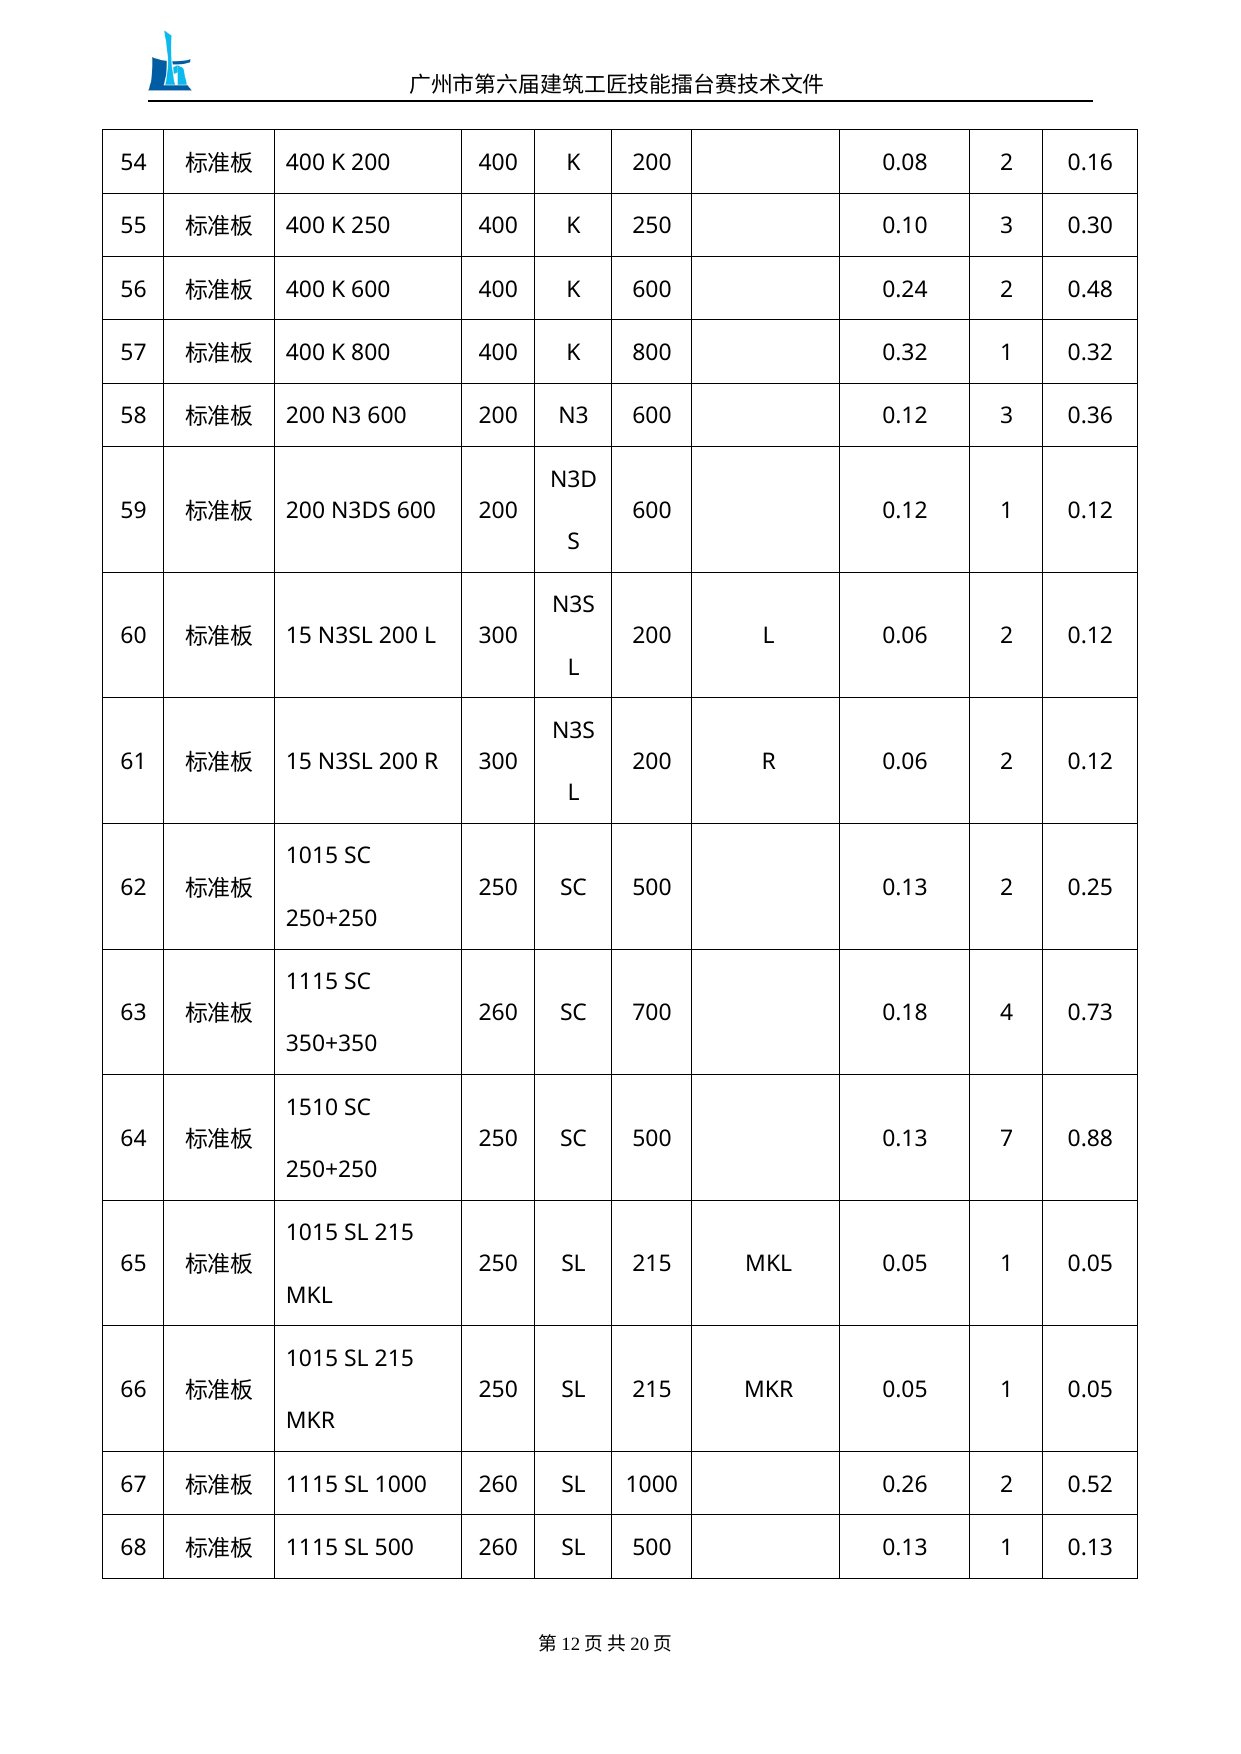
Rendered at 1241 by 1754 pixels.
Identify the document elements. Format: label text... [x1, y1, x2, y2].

table_cell 标准板 [164, 1452, 274, 1514]
table_cell 250 [612, 194, 691, 256]
table_cell 1 [970, 1515, 1042, 1578]
table_cell 300 [462, 698, 534, 823]
table_cell 标准板 [164, 1201, 274, 1325]
table_cell 59 [103, 447, 163, 572]
table_cell MKR [692, 1326, 839, 1451]
table_cell 0.05 [840, 1326, 969, 1451]
table_cell 0.73 [1043, 950, 1137, 1074]
table_cell 200 N3 600 [275, 384, 461, 446]
table_cell 250 [462, 1075, 534, 1200]
table_cell 66 [103, 1326, 163, 1451]
table_cell 260 [462, 1515, 534, 1578]
table_cell MKL [692, 1201, 839, 1325]
table_cell 200 [462, 384, 534, 446]
table_cell 400 K 600 [275, 257, 461, 319]
table_cell [692, 1452, 839, 1514]
table_cell 标准板 [164, 384, 274, 446]
table_cell 0.32 [1043, 320, 1137, 383]
table_cell 62 [103, 824, 163, 948]
table_cell 2 [970, 824, 1042, 948]
table_cell 400 [462, 194, 534, 256]
table_cell N3 [535, 384, 611, 446]
table_cell 400 K 800 [275, 320, 461, 383]
table_cell 0.18 [840, 950, 969, 1074]
table_cell 0.12 [840, 447, 969, 572]
table_cell K [535, 130, 611, 193]
table_cell [692, 950, 839, 1074]
table_cell SL [535, 1326, 611, 1451]
table_cell 0.12 [840, 384, 969, 446]
table_cell 4 [970, 950, 1042, 1074]
table_cell 0.05 [1043, 1201, 1137, 1325]
table_cell 200 [612, 698, 691, 823]
table_cell 400 [462, 320, 534, 383]
table_cell [692, 384, 839, 446]
table_cell SC [535, 950, 611, 1074]
table_cell SC [535, 824, 611, 948]
table_cell 300 [462, 573, 534, 697]
table_cell K [535, 320, 611, 383]
table_cell 1015 SL 215 MKR [275, 1326, 461, 1451]
table_cell 7 [970, 1075, 1042, 1200]
table_cell 500 [612, 1515, 691, 1578]
table_cell 54 [103, 130, 163, 193]
table_cell 1 [970, 320, 1042, 383]
table_cell 2 [970, 1452, 1042, 1514]
table_cell 标准板 [164, 447, 274, 572]
table_cell 0.12 [1043, 447, 1137, 572]
table_cell 2 [970, 257, 1042, 319]
table_cell SL [535, 1201, 611, 1325]
table_cell 250 [462, 824, 534, 948]
table_cell 2 [970, 698, 1042, 823]
table_cell 200 [612, 573, 691, 697]
table_cell [692, 194, 839, 256]
table_cell 0.06 [840, 573, 969, 697]
table_cell SL [535, 1515, 611, 1578]
table_cell 1000 [612, 1452, 691, 1514]
table_cell 500 [612, 1075, 691, 1200]
table_cell [692, 257, 839, 319]
table_cell 0.06 [840, 698, 969, 823]
table_cell 标准板 [164, 1075, 274, 1200]
table_cell 0.26 [840, 1452, 969, 1514]
table_cell K [535, 257, 611, 319]
table_cell 500 [612, 824, 691, 948]
table_cell [692, 130, 839, 193]
table_cell 400 [462, 257, 534, 319]
table_cell 标准板 [164, 698, 274, 823]
table_cell 标准板 [164, 194, 274, 256]
table_cell 1115 SL 500 [275, 1515, 461, 1578]
table_cell 600 [612, 384, 691, 446]
table_cell N3DS [535, 447, 611, 572]
table_cell 0.88 [1043, 1075, 1137, 1200]
table_cell 0.12 [1043, 573, 1137, 697]
table_cell 标准板 [164, 130, 274, 193]
table_cell 0.30 [1043, 194, 1137, 256]
table_cell 标准板 [164, 950, 274, 1074]
table_cell 200 [462, 447, 534, 572]
table_cell 0.52 [1043, 1452, 1137, 1514]
table_cell 1115 SL 1000 [275, 1452, 461, 1514]
table_cell SL [535, 1452, 611, 1514]
table_cell 标准板 [164, 1326, 274, 1451]
table_cell 标准板 [164, 320, 274, 383]
table_cell R [692, 698, 839, 823]
table_cell 56 [103, 257, 163, 319]
table_cell 63 [103, 950, 163, 1074]
table_cell [692, 1515, 839, 1578]
table_cell 61 [103, 698, 163, 823]
picture [147, 29, 193, 92]
table_cell [692, 824, 839, 948]
table_cell 260 [462, 950, 534, 1074]
table_cell 1 [970, 1201, 1042, 1325]
table_cell 0.16 [1043, 130, 1137, 193]
table_cell 0.08 [840, 130, 969, 193]
table_cell 58 [103, 384, 163, 446]
table_cell 标准板 [164, 573, 274, 697]
table_cell 0.05 [1043, 1326, 1137, 1451]
table_cell 600 [612, 257, 691, 319]
table_cell 0.13 [840, 1515, 969, 1578]
table_cell 60 [103, 573, 163, 697]
table_cell 15 N3SL 200 L [275, 573, 461, 697]
table_cell SC [535, 1075, 611, 1200]
table_cell 1115 SC 350+350 [275, 950, 461, 1074]
table_cell 200 N3DS 600 [275, 447, 461, 572]
table_cell [692, 447, 839, 572]
table_cell 65 [103, 1201, 163, 1325]
table_cell 0.32 [840, 320, 969, 383]
table_cell K [535, 194, 611, 256]
table_cell L [692, 573, 839, 697]
table_cell 400 K 200 [275, 130, 461, 193]
table_cell 2 [970, 573, 1042, 697]
table_cell 800 [612, 320, 691, 383]
table_cell 400 [462, 130, 534, 193]
table_cell 68 [103, 1515, 163, 1578]
table_cell 0.10 [840, 194, 969, 256]
table_cell 1015 SL 215 MKL [275, 1201, 461, 1325]
table_cell 标准板 [164, 257, 274, 319]
table_cell 3 [970, 194, 1042, 256]
table_cell 55 [103, 194, 163, 256]
table_cell 0.48 [1043, 257, 1137, 319]
table_cell N3SL [535, 573, 611, 697]
table_cell 0.25 [1043, 824, 1137, 948]
table_cell 0.12 [1043, 698, 1137, 823]
table_cell 0.36 [1043, 384, 1137, 446]
table_cell 64 [103, 1075, 163, 1200]
table_cell 标准板 [164, 824, 274, 948]
table_cell 1510 SC 250+250 [275, 1075, 461, 1200]
table_cell 57 [103, 320, 163, 383]
table_cell 67 [103, 1452, 163, 1514]
table_cell 215 [612, 1326, 691, 1451]
table_cell 0.05 [840, 1201, 969, 1325]
table_cell 250 [462, 1326, 534, 1451]
table_cell 0.13 [840, 1075, 969, 1200]
table_cell 200 [612, 130, 691, 193]
table_cell [692, 1075, 839, 1200]
table_cell 1 [970, 447, 1042, 572]
table_cell 1 [970, 1326, 1042, 1451]
table_cell 0.13 [1043, 1515, 1137, 1578]
table_cell 0.13 [840, 824, 969, 948]
table_cell 260 [462, 1452, 534, 1514]
table_cell 700 [612, 950, 691, 1074]
table_cell 600 [612, 447, 691, 572]
table_cell 1015 SC 250+250 [275, 824, 461, 948]
table_cell [692, 320, 839, 383]
table_cell 0.24 [840, 257, 969, 319]
table_cell 215 [612, 1201, 691, 1325]
table_cell 15 N3SL 200 R [275, 698, 461, 823]
table_cell 400 K 250 [275, 194, 461, 256]
table_cell 250 [462, 1201, 534, 1325]
table_cell 2 [970, 130, 1042, 193]
table_cell 3 [970, 384, 1042, 446]
table_cell N3SL [535, 698, 611, 823]
table_cell 标准板 [164, 1515, 274, 1578]
